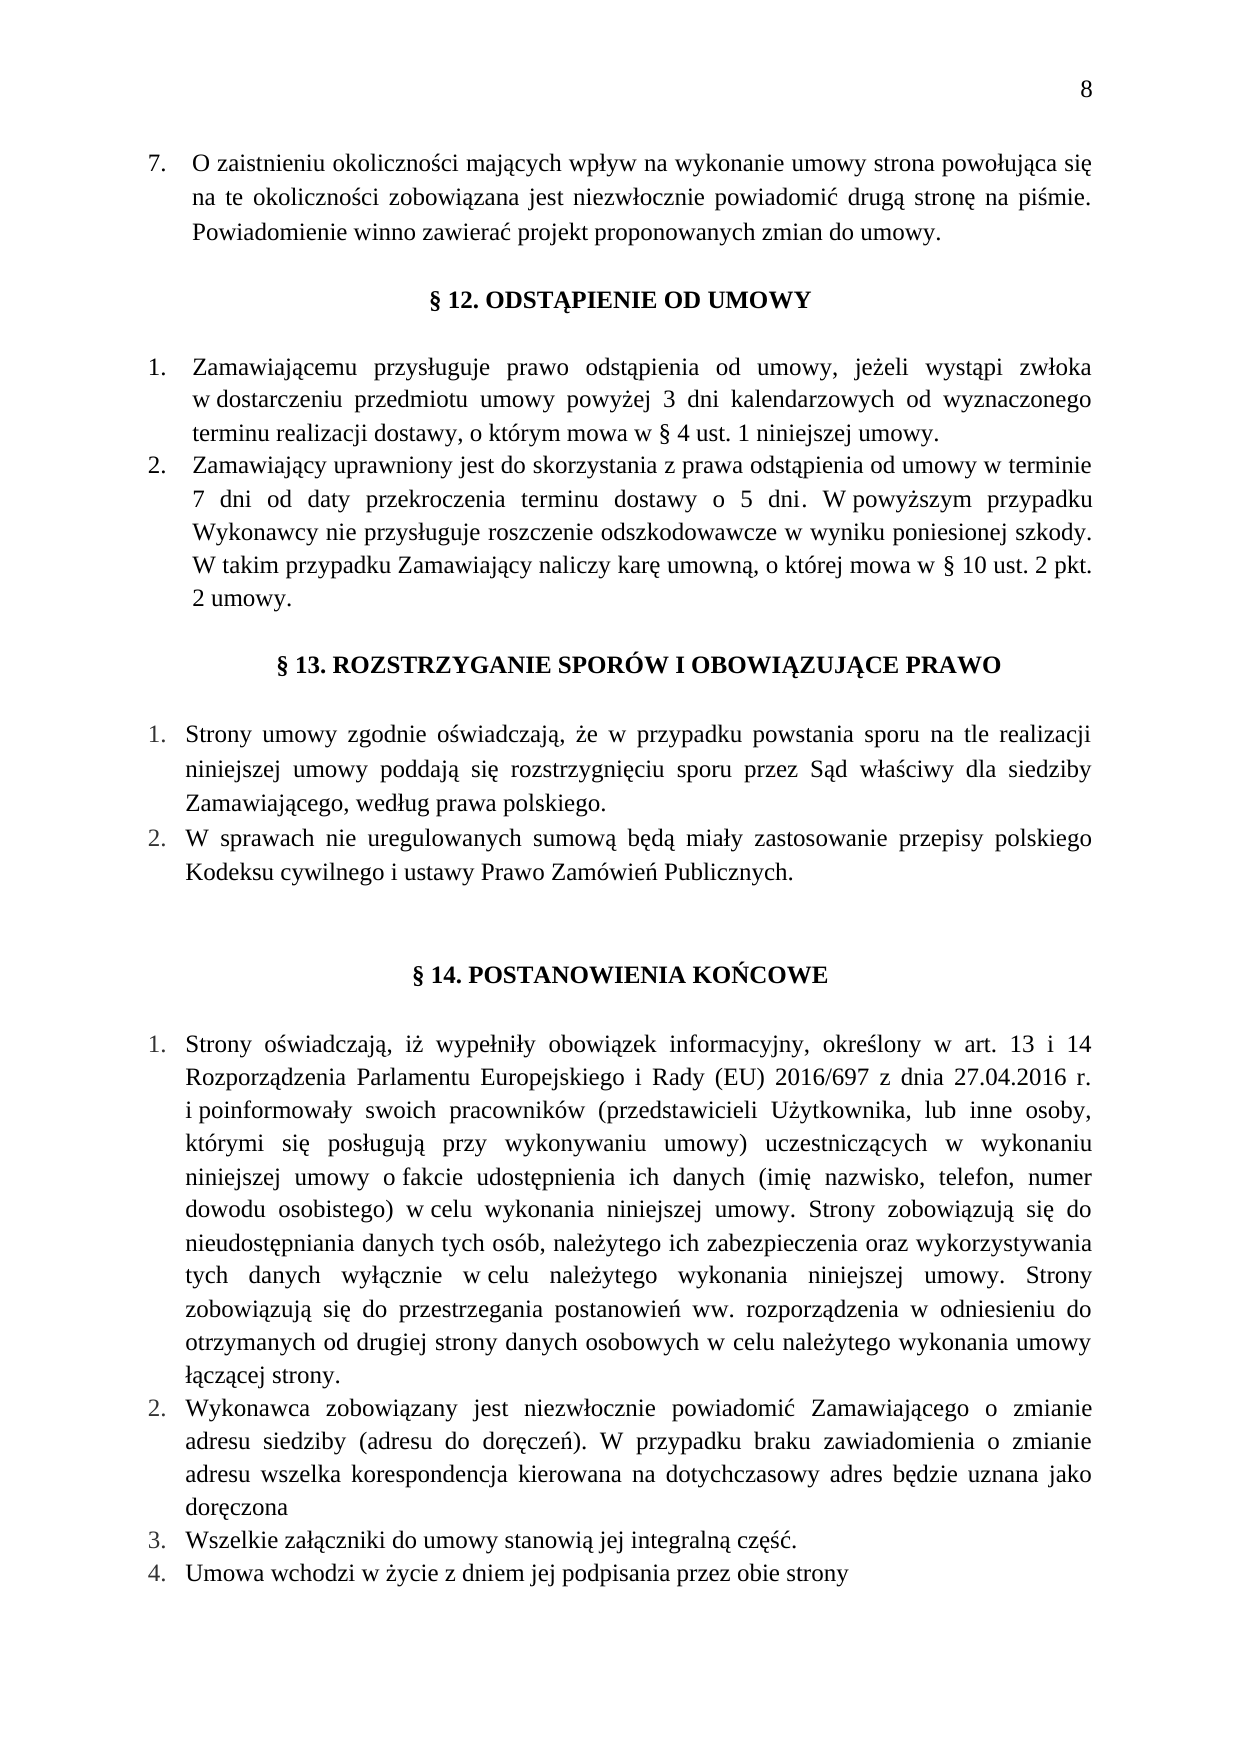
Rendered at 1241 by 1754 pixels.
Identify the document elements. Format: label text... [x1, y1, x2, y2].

list Strony umowy zgodnie oświadczają, że w przypadku powstania sporu na tle realizacji niniejszej umowy poddają się rozstrzygnięciu sporu przez Sąd właściwy dla siedziby Zamawiającego, według prawa polskiego. [148, 719, 1093, 817]
list O zaistnieniu okoliczności mających wpływ na wykonanie umowy strona powołująca się na te okoliczności zobowiązana jest niezwłocznie powiadomić drugą stronę na piśmie. Powiadomienie winno zawierać projekt proponowanych zmian do umowy. [148, 148, 1093, 245]
text § 12. ODSTĄPIENIE OD UMOWY [148, 286, 1093, 314]
list Wszelkie załączniki do umowy stanowią jej integralną część. [148, 1525, 1093, 1553]
list Umowa wchodzi w życie z dniem jej podpisania przez obie strony [148, 1558, 1093, 1587]
list Wykonawca zobowiązany jest niezwłocznie powiadomić Zamawiającego o zmianie adresu siedziby (adresu do doręczeń). W przypadku braku zawiadomienia o zmianie adresu wszelka korespondencja kierowana na dotychczasowy adres będzie uznana jako doręczona [148, 1393, 1093, 1521]
list § 13. ROZSTRZYGANIE SPORÓW I OBOWIĄZUJĄCE PRAWO [185, 650, 1093, 679]
list Zamawiający uprawniony jest do skorzystania z prawa odstąpienia od umowy w terminie 7 dni od daty przekroczenia terminu dostawy o 5 dni. W powyższym przypadku Wykonawcy nie przysługuje roszczenie odszkodowawcze w wyniku poniesionej szkody. W takim przypadku Zamawiający naliczy karę umowną, o której mowa w § 10 ust. 2 pkt. 2 umowy. [148, 451, 1093, 611]
list Strony oświadczają, iż wypełniły obowiązek informacyjny, określony w art. 13 i 14 Rozporządzenia Parlamentu Europejskiego i Rady (EU) 2016/697 z dnia 27.04.2016 r. i poinformowały swoich pracowników (przedstawicieli Użytkownika, lub inne osoby, którymi się posługują przy wykonywaniu umowy) uczestniczących w wykonaniu niniejszej umowy o fakcie udostępnienia ich danych (imię nazwisko, telefon, numer dowodu osobistego) w celu wykonania niniejszej umowy. Strony zobowiązują się do nieudostępniania danych tych osób, należytego ich zabezpieczenia oraz wykorzystywania tych danych wyłącznie w celu należytego wykonania niniejszej umowy. Strony zobowiązują się do przestrzegania postanowień ww. rozporządzenia w odniesieniu do otrzymanych od drugiej strony danych osobowych w celu należytego wykonania umowy łączącej strony. [148, 1029, 1093, 1388]
list Zamawiającemu przysługuje prawo odstąpienia od umowy, jeżeli wystąpi zwłoka w dostarczeniu przedmiotu umowy powyżej 3 dni kalendarzowych od wyznaczonego terminu realizacji dostawy, o którym mowa w § 4 ust. 1 niniejszej umowy. [148, 352, 1093, 446]
text § 14. POSTANOWIENIA KOŃCOWE [148, 961, 1093, 989]
list W sprawach nie uregulowanych sumową będą miały zastosowanie przepisy polskiego Kodeksu cywilnego i ustawy Prawo Zamówień Publicznych. [148, 823, 1093, 886]
